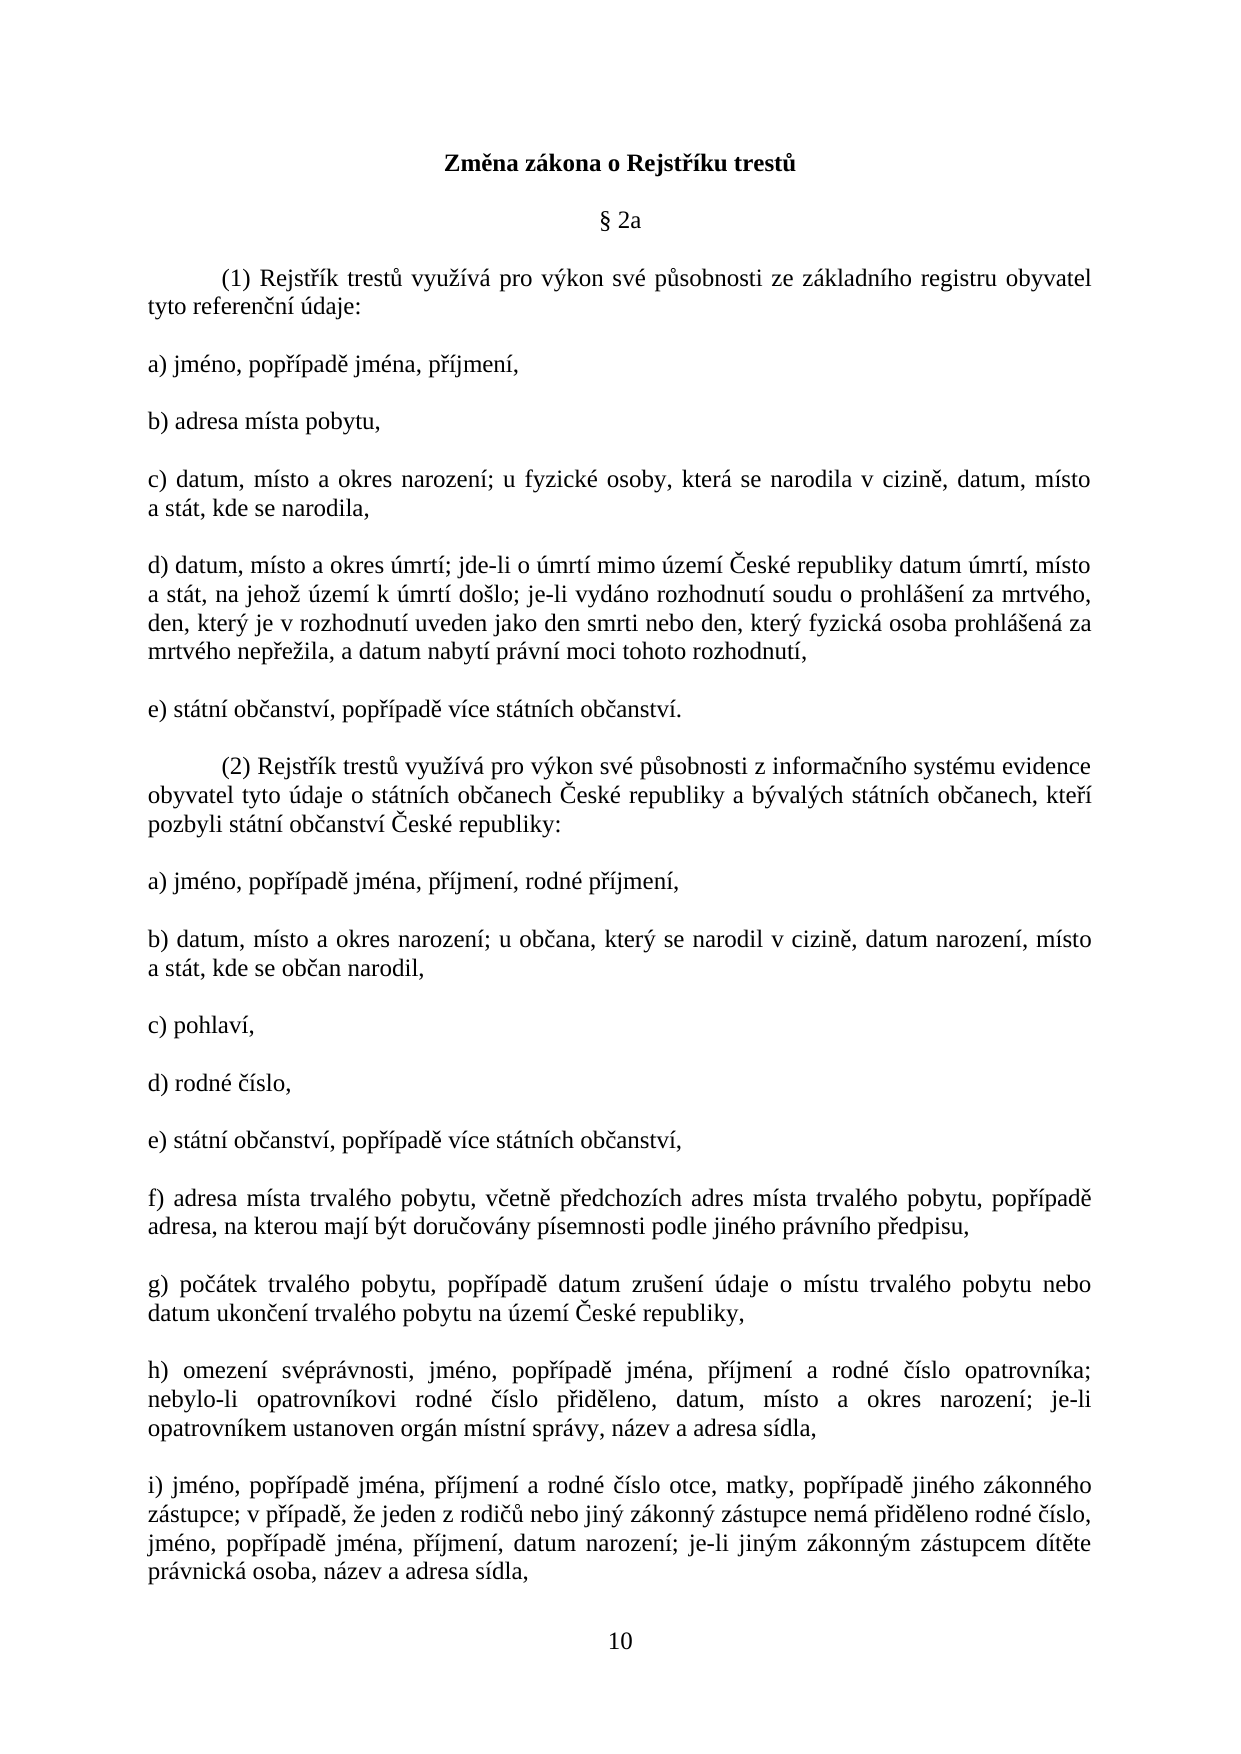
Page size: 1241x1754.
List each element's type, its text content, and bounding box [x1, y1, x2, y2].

text d) datum, místo a okres úmrtí; jde-li o úmrtí mimo území České republiky datum úmrtí, místo a stát, na jehož území k úmrtí došlo; je-li vydáno rozhodnutí soudu o prohlášení za mrtvého, den, který je v rozhodnutí uveden jako den smrti nebo den, který fyzická osoba prohlášená za mrtvého nepřežila, a datum nabytí právní moci tohoto rozhodnutí, [148, 550, 1093, 665]
text c) datum, místo a okres narození; u fyzické osoby, která se narodila v cizině, datum, místo a stát, kde se narodila, [148, 464, 1093, 521]
text f) adresa místa trvalého pobytu, včetně předchozích adres místa trvalého pobytu, popřípadě adresa, na kterou mají být doručovány písemnosti podle jiného právního předpisu, [148, 1183, 1093, 1240]
text b) datum, místo a okres narození; u občana, který se narodil v cizině, datum narození, místo a stát, kde se občan narodil, [148, 924, 1093, 981]
text b) adresa místa pobytu, [148, 406, 1093, 435]
text § 2a [148, 205, 1093, 234]
text a) jméno, popřípadě jména, příjmení, [148, 349, 1093, 378]
text g) počátek trvalého pobytu, popřípadě datum zrušení údaje o místu trvalého pobytu nebo datum ukončení trvalého pobytu na území České republiky, [148, 1269, 1093, 1326]
text e) státní občanství, popřípadě více státních občanství, [148, 1125, 1093, 1154]
text e) státní občanství, popřípadě více státních občanství. [148, 694, 1093, 723]
text d) rodné číslo, [148, 1068, 1093, 1096]
text h) omezení svéprávnosti, jméno, popřípadě jména, příjmení a rodné číslo opatrovníka; nebylo-li opatrovníkovi rodné číslo přiděleno, datum, místo a okres narození; je-li opatrovníkem ustanoven orgán místní správy, název a adresa sídla, [148, 1355, 1093, 1441]
text c) pohlaví, [148, 1010, 1093, 1039]
text (1) Rejstřík trestů využívá pro výkon své působnosti ze základního registru obyvatel tyto referenční údaje: [148, 263, 1093, 320]
text (2) Rejstřík trestů využívá pro výkon své působnosti z informačního systému evidence obyvatel tyto údaje o státních občanech České republiky a bývalých státních občanech, kteří pozbyli státní občanství České republiky: [148, 751, 1093, 838]
text Změna zákona o Rejstříku trestů [148, 148, 1093, 176]
text a) jméno, popřípadě jména, příjmení, rodné příjmení, [148, 866, 1093, 895]
text i) jméno, popřípadě jména, příjmení a rodné číslo otce, matky, popřípadě jiného zákonného zástupce; v případě, že jeden z rodičů nebo jiný zákonný zástupce nemá přiděleno rodné číslo, jméno, popřípadě jména, příjmení, datum narození; je-li jiným zákonným zástupcem dítěte právnická osoba, název a adresa sídla, [148, 1470, 1093, 1585]
